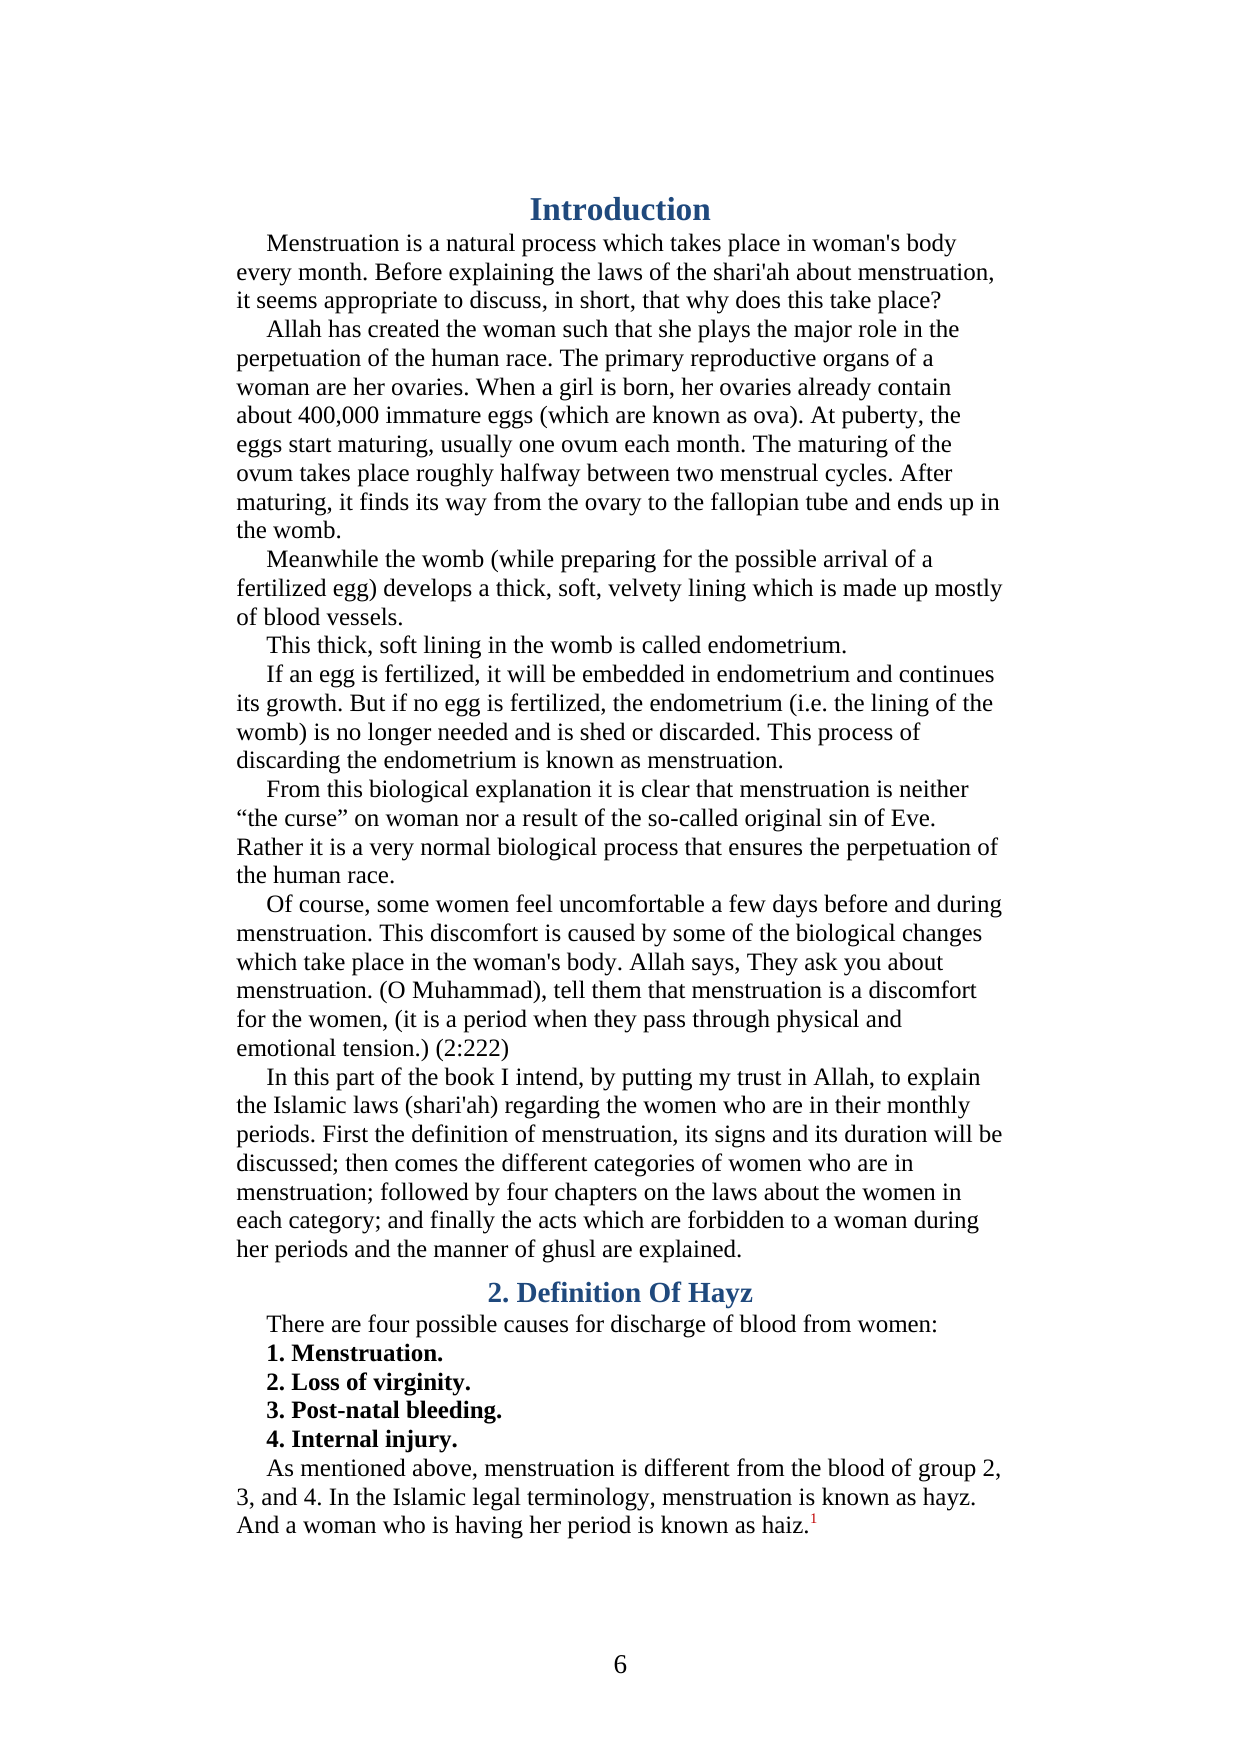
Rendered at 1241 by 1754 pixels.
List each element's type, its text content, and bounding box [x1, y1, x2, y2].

text 4. Internal injury. [236, 1424, 1004, 1453]
text Menstruation is a natural process which takes place in woman's body every month. Before explaining the laws of the shari'ah about menstruation, it seems ap­propriate to discuss, in short, that why does this take place? [236, 228, 1004, 314]
text 3. Post‑natal bleeding. [236, 1395, 1004, 1424]
text 1. Menstruation. [236, 1338, 1004, 1367]
text In this part of the book I intend, by putting my trust in Allah, to explain the Islamic laws (shari'ah) regarding the women who are in their monthly periods. First the definition of menstruation, its signs and its duration will be discussed; then comes the different categories of women who are in menstruation; followed by four chapters on the laws about the women in each category; and finally the acts which are forbidden to a woman dur­ing her periods and the manner of ghusl are explained. [236, 1062, 1004, 1263]
text Of course, some women feel uncomfortable a few days before and during menstruation. This discomfort is caused by some of the biological changes which take place in the woman's body. Allah says, They ask you about menstruation. (O Muhammad), tell them that menstruation is a discomfort for the women, (it is a period when they pass through physical and emotional tension.) (2:222) [236, 889, 1004, 1062]
text This thick, soft lining in the womb is called endometrium. [236, 631, 1004, 659]
subtitle 2. Definition Of Hayz [236, 1276, 1004, 1309]
text Meanwhile the womb (while preparing for the possi­ble arrival of a fertilized egg) develops a thick, soft, velvety lining which is made up mostly of blood vessels. [236, 544, 1004, 631]
text If an egg is fertilized, it will be embedded in en­dometrium and continues its growth. But if no egg is fer­tilized, the endometrium (i.e. the lining of the womb) is no longer needed and is shed or discarded. This pro­cess of discarding the endometrium is known as menstruation. [236, 659, 1004, 774]
text There are four possible causes for discharge of blood from women: [236, 1309, 1004, 1338]
text From this biological explanation it is clear that menstruation is neither “the curse” on woman nor a result of the so‑called original sin of Eve. Rather it is a very normal biological process that ensures the perpetuation of the human race. [236, 774, 1004, 889]
text 2. Loss of virginity. [236, 1367, 1004, 1395]
subtitle Introduction [236, 190, 1004, 228]
text Allah has created the woman such that she plays the major role in the perpetuation of the human race. The primary reproductive organs of a woman are her ovaries. When a girl is born, her ovaries already con­tain about 400,000 immature eggs (which are known as ova). At puberty, the eggs start maturing, usually one ovum each month. The maturing of the ovum takes place roughly halfway between two menstrual cycles. After maturing, it finds its way from the ovary to the fallopian tube and ends up in the womb. [236, 314, 1004, 544]
text As mentioned above, menstruation is different from the blood of group 2, 3, and 4. In the Islamic legal ter­minology, menstruation is known as hayz. And a woman who is having her period is known as haiz.1 [236, 1453, 1004, 1539]
